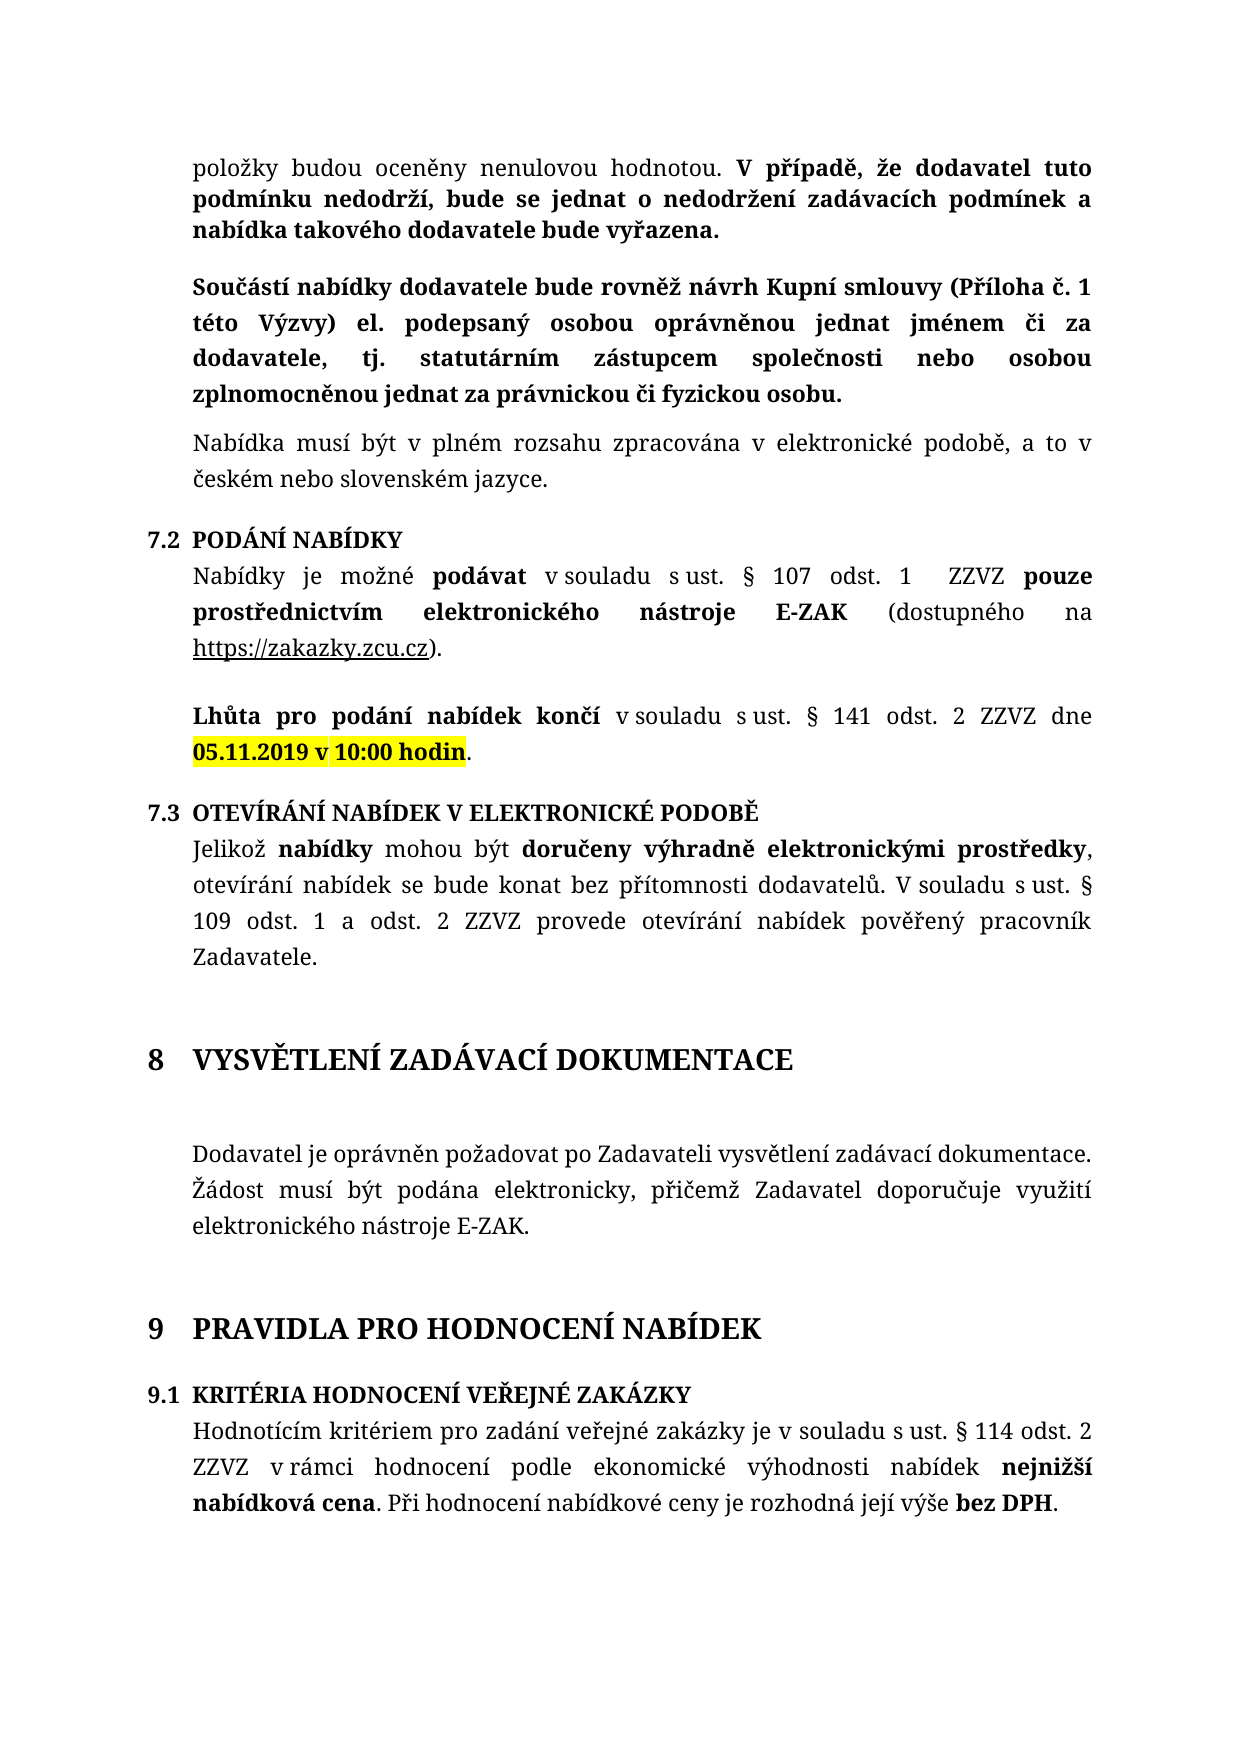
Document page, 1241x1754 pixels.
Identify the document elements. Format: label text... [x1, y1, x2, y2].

text Nabídky je možné podávat v souladu s ust. § 107 odst. 1 ZZVZ pouze prostřednictvím elektronického nástroje E-ZAK (dostupného na https://zakazky.zcu.cz). [193, 559, 1093, 663]
text Součástí nabídky dodavatele bude rovněž návrh Kupní smlouvy (Příloha č. 1 této Výzvy) el. podepsaný osobou oprávněnou jednat jménem či za dodavatele, tj. statutárním zástupcem společnosti nebo osobou zplnomocněnou jednat za právnickou či fyzickou osobu. [192, 271, 1093, 409]
subtitle OTEVÍRÁNÍ NABÍDEK V ELEKTRONICKÉ PODOBĚ [148, 797, 1093, 828]
subtitle PODÁNÍ NABÍDKY [147, 524, 1093, 555]
text Lhůta pro podání nabídek končí v souladu s ust. § 141 odst. 2 ZZVZ dne 05.11.2019 v 10:00 hodin. [193, 700, 1093, 767]
text Dodavatel je oprávněn požadovat po Zadavateli vysvětlení zadávací dokumentace. Žádost musí být podána elektronicky, přičemž Zadavatel doporučuje využití elektronického nástroje E-ZAK. [192, 1138, 1093, 1241]
subtitle PRAVIDLA PRO HODNOCENÍ NABÍDEK [148, 1308, 1093, 1348]
subtitle VYSVĚTLENÍ ZADÁVACÍ DOKUMENTACE [148, 1039, 1093, 1079]
text Hodnotícím kritériem pro zadání veřejné zakázky je v souladu s ust. § 114 odst. 2 ZZVZ v rámci hodnocení podle ekonomické výhodnosti nabídek nejnižší nabídková cena. Při hodnocení nabídkové ceny je rozhodná její výše bez DPH. [193, 1415, 1093, 1518]
subtitle KRITÉRIA HODNOCENÍ VEŘEJNÉ ZAKÁZKY [147, 1379, 1093, 1410]
text Jelikož nabídky mohou být doručeny výhradně elektronickými prostředky, otevírání nabídek se bude konat bez přítomnosti dodavatelů. V souladu s ust. § 109 odst. 1 a odst. 2 ZZVZ provede otevírání nabídek pověřený pracovník Zadavatele. [193, 833, 1093, 972]
text Nabídka musí být v plném rozsahu zpracována v elektronické podobě, a to v českém nebo slovenském jazyce. [193, 427, 1093, 494]
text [192, 152, 1093, 246]
